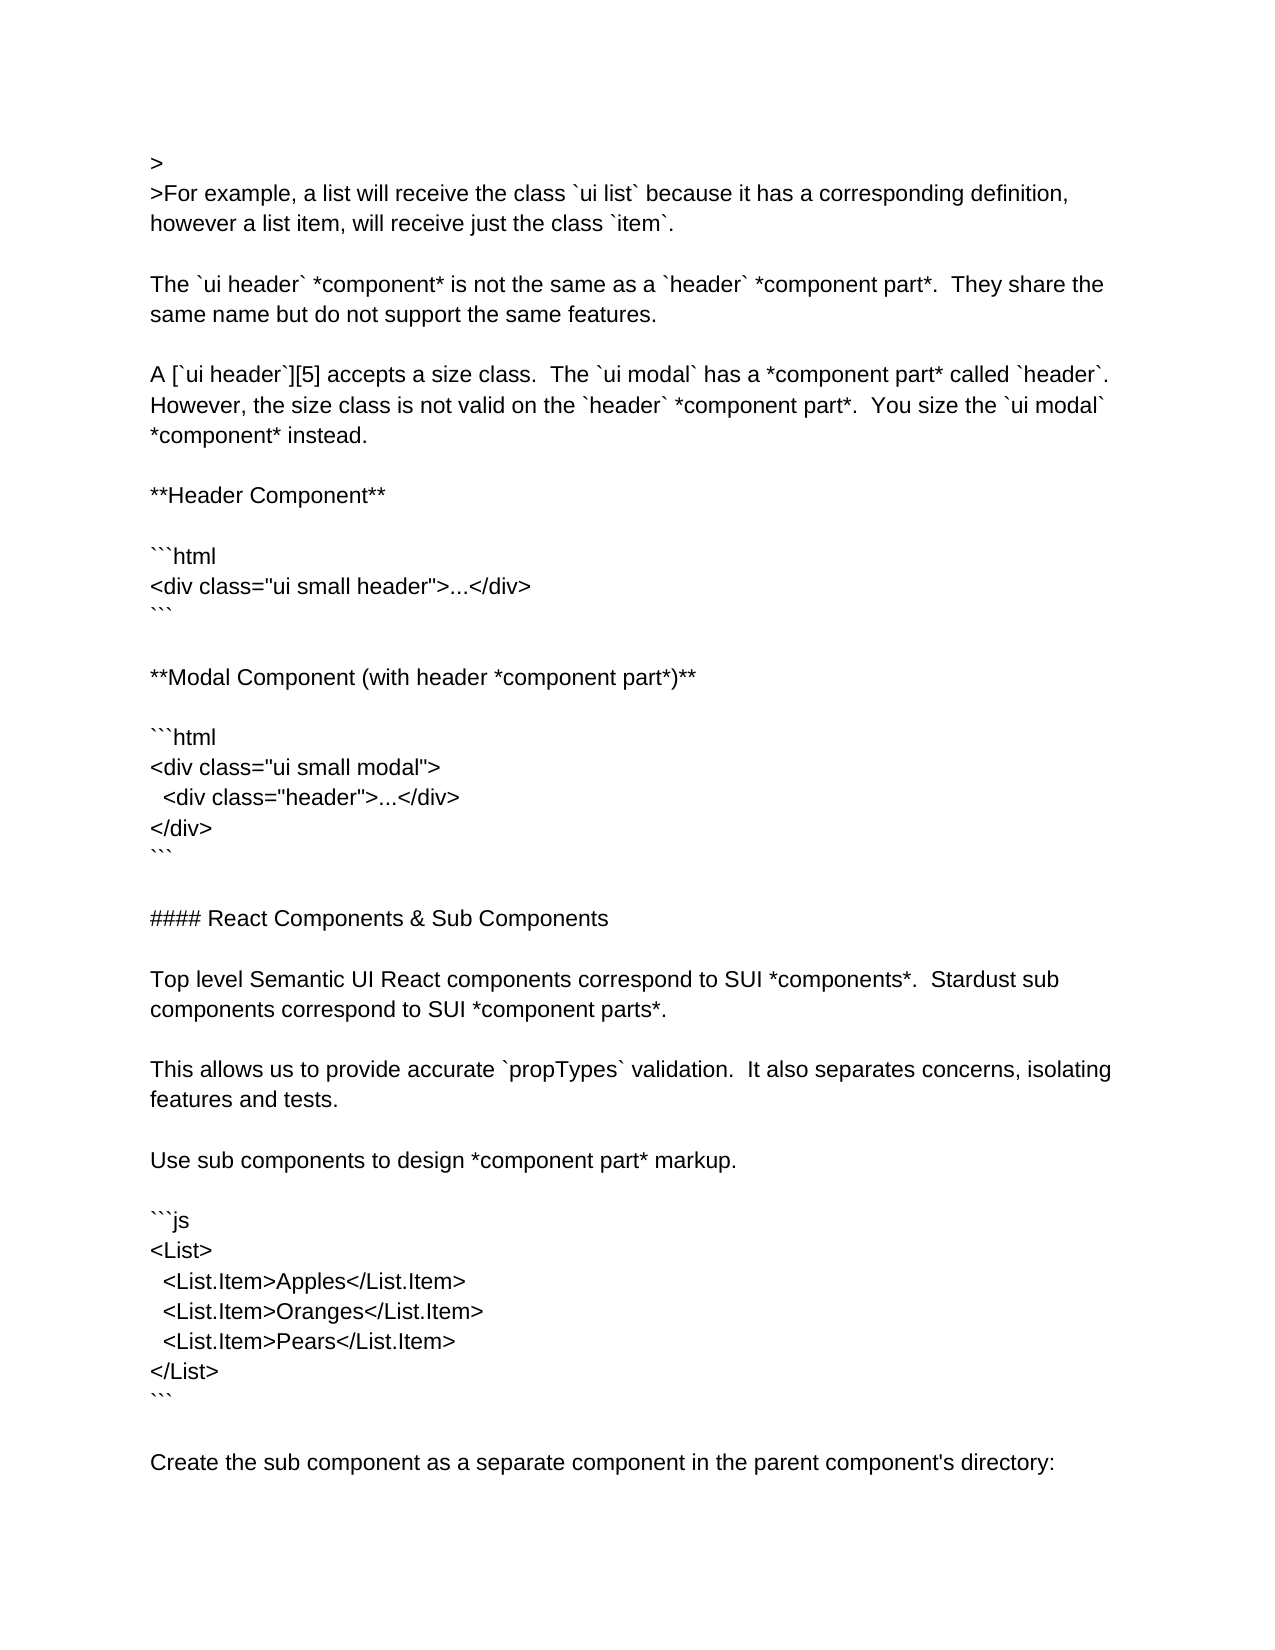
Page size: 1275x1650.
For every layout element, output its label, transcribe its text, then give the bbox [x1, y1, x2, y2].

text This allows us to provide accurate `propTypes` validation. It also separates concerns, isolating features and tests. [150, 1056, 1125, 1113]
text <List.Item>Pears</List.Item> [150, 1328, 1125, 1354]
text #### React Components & Sub Components [150, 905, 1125, 932]
text The `ui header` *component* is not the same as a `header` *component part*. They share the same name but do not support the same features. [150, 271, 1125, 327]
text <List.Item>Apples</List.Item> [150, 1268, 1125, 1294]
text ``` [150, 1388, 1125, 1415]
text ``` [150, 603, 1125, 629]
text ``` [150, 845, 1125, 871]
text >For example, a list will receive the class `ui list` because it has a corresponding definition, however a list item, will receive just the class `item`. [150, 180, 1125, 237]
text Create the sub component as a separate component in the parent component's directory: [150, 1449, 1125, 1475]
text A [`ui header`][5] accepts a size class. The `ui modal` has a *component part* called `header`. However, the size class is not valid on the `header` *component part*. You size the `ui modal` *component* instead. [150, 361, 1125, 448]
text Use sub components to design *component part* markup. [150, 1147, 1125, 1173]
text Top level Semantic UI React components correspond to SUI *components*. Stardust sub components correspond to SUI *component parts*. [150, 966, 1125, 1022]
text ```html [150, 543, 1125, 569]
text </div> [150, 814, 1125, 841]
text <div class="ui small header">...</div> [150, 573, 1125, 599]
text <div class="ui small modal"> [150, 754, 1125, 781]
text **Modal Component (with header *component part*)** [150, 663, 1125, 690]
text ```html [150, 724, 1125, 750]
text </List> [150, 1358, 1125, 1385]
text **Header Component** [150, 482, 1125, 509]
text > [150, 150, 1125, 176]
text <List.Item>Oranges</List.Item> [150, 1298, 1125, 1324]
text ```js [150, 1207, 1125, 1234]
text <div class="header">...</div> [150, 784, 1125, 811]
text <List> [150, 1237, 1125, 1264]
